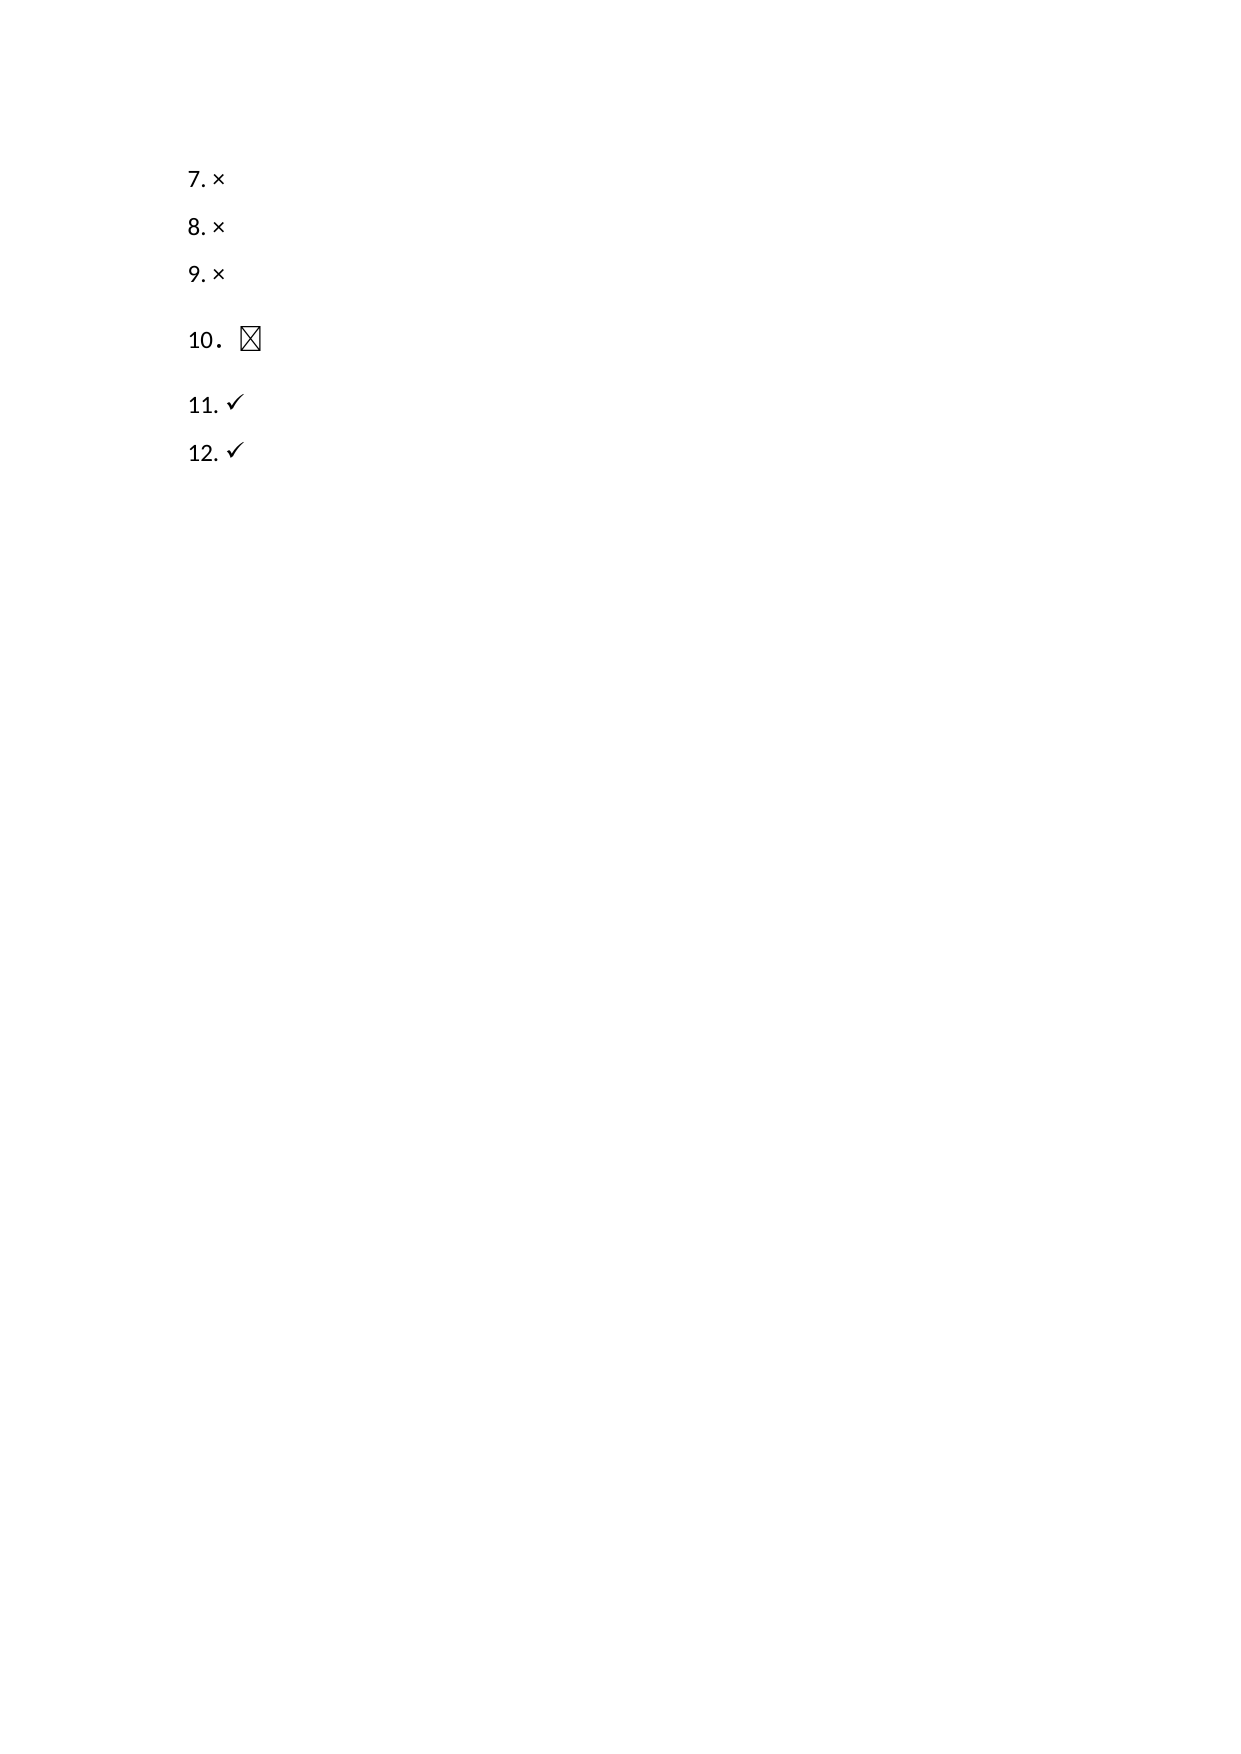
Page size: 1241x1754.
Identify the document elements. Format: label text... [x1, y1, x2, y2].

list × [187, 210, 1053, 242]
text 12. [187, 436, 1053, 468]
text 10． [187, 305, 1053, 370]
text 11. [187, 388, 1053, 421]
list × [187, 162, 1053, 194]
list × [187, 257, 1053, 290]
